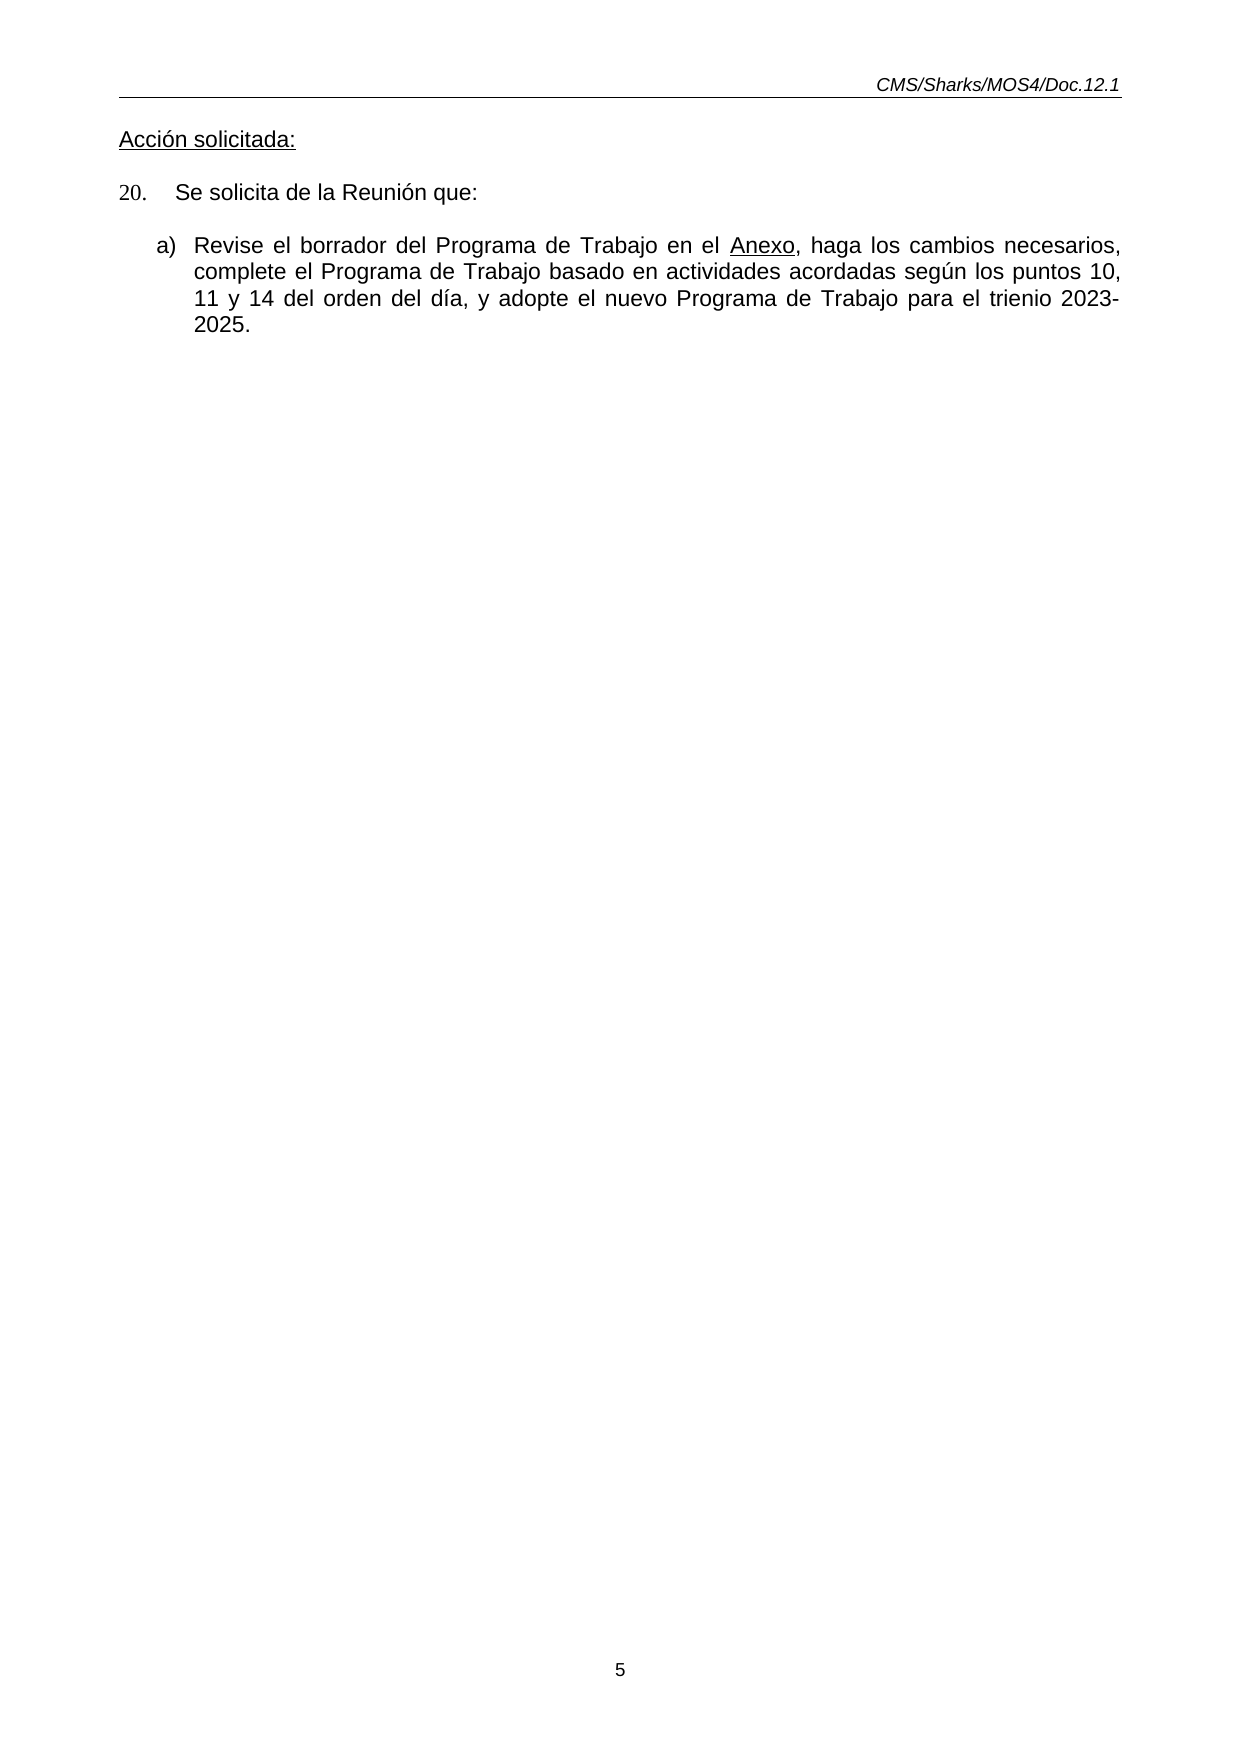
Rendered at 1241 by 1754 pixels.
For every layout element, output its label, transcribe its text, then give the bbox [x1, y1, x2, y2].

text Acción solicitada: [118, 126, 1122, 153]
list Revise el borrador del Programa de Trabajo en el Anexo, haga los cambios necesarios, complete el Programa de Trabajo basado en actividades acordadas según los puntos 10, 11 y 14 del orden del día, y adopte el nuevo Programa de Trabajo para el trienio 2023-2025. [156, 232, 1122, 337]
list Se solicita de la Reunión que: [118, 179, 1122, 206]
